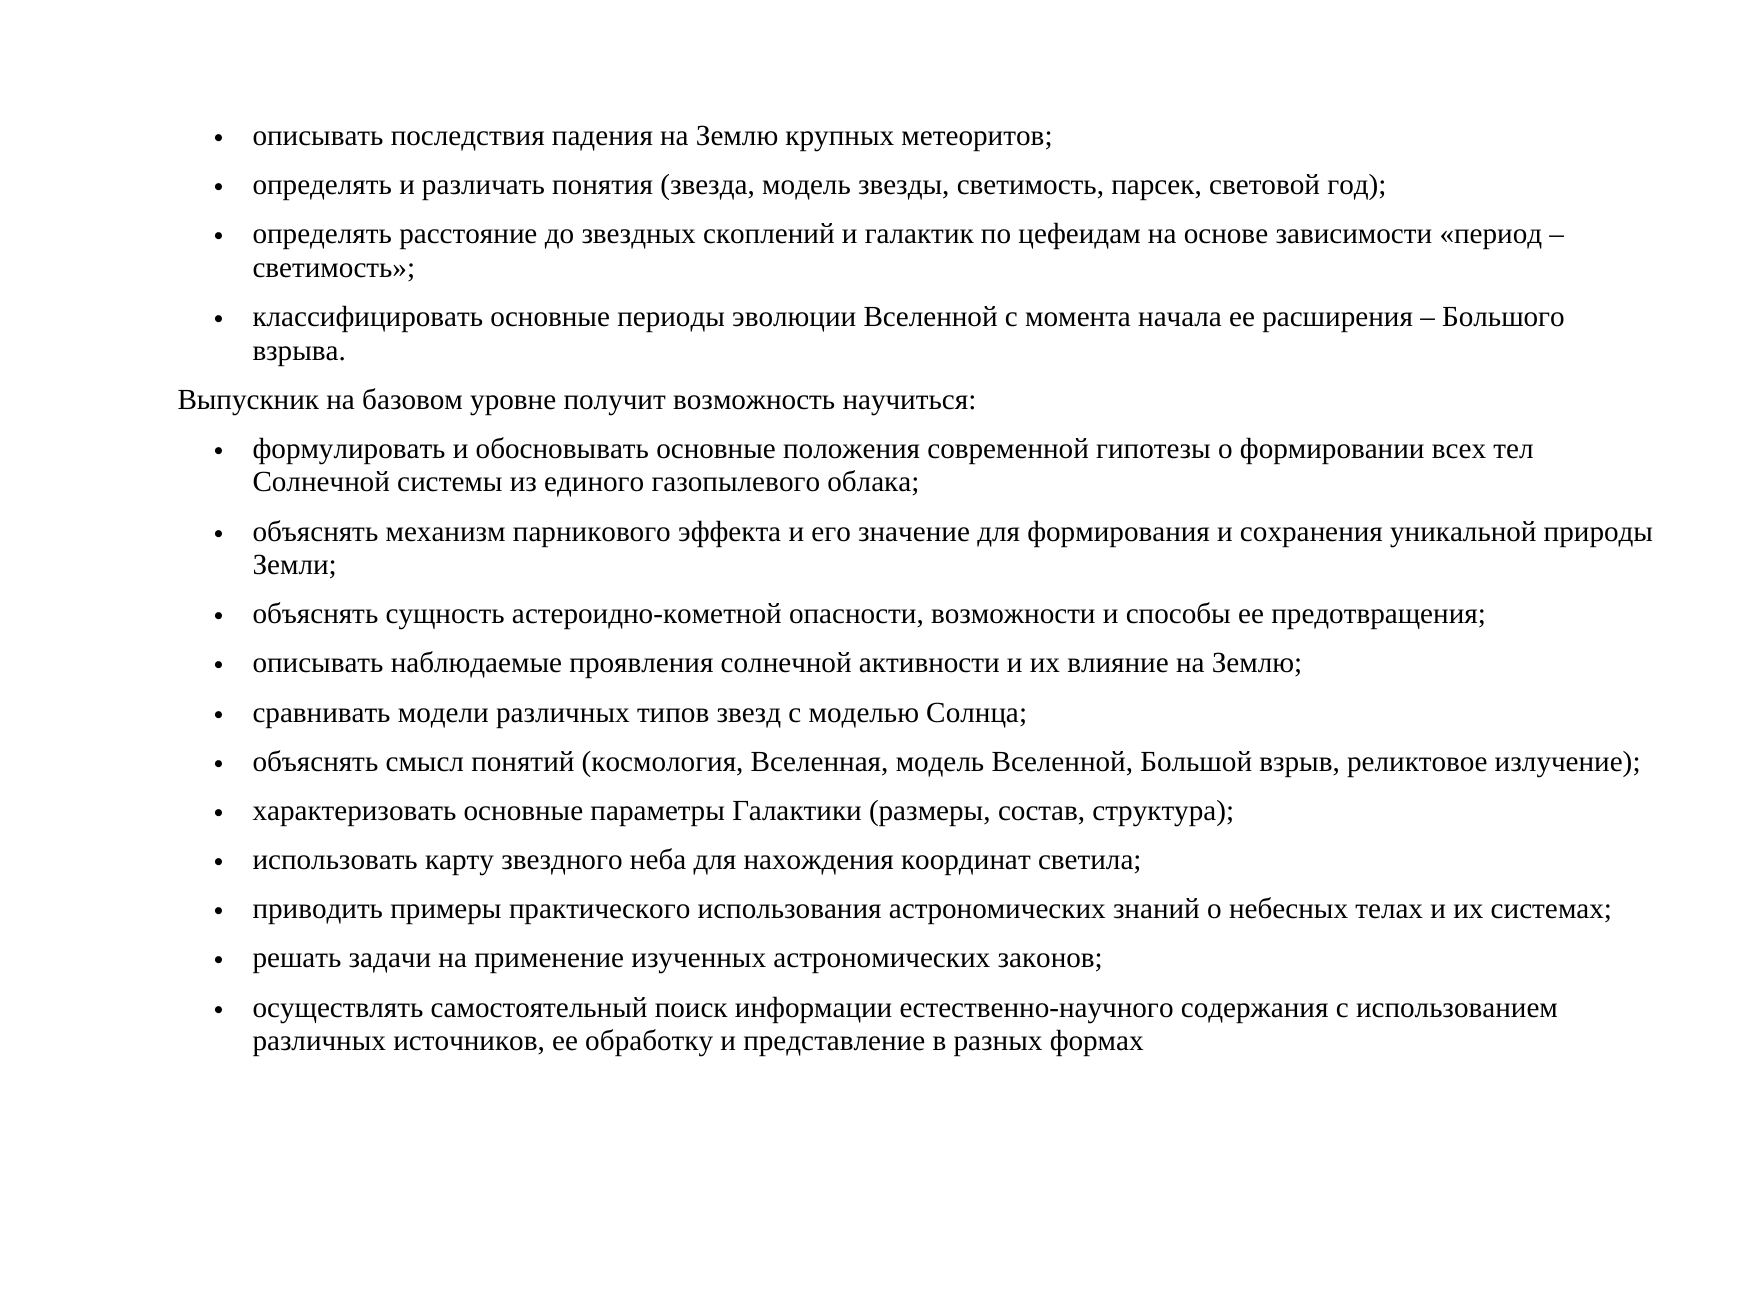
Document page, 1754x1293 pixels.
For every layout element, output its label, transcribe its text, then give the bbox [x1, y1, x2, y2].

list приводить примеры практического использования астрономических знаний о небесных телах и их системах; [215, 891, 1665, 925]
list объяснять механизм парникового эффекта и его значение для формирования и сохранения уникальной природы Земли; [215, 514, 1665, 581]
list объяснять смысл понятий (космология, Вселенная, модель Вселенной, Большой взрыв, реликтовое излучение); [215, 744, 1665, 777]
list объяснять сущность астероидно-кометной опасности, возможности и способы ее предотвращения; [215, 596, 1665, 630]
list определять и различать понятия (звезда, модель звезды, светимость, парсек, световой год); [215, 167, 1665, 201]
list осуществлять самостоятельный поиск информации естественно-научного содержания с использованием различных источников, ее обработку и представление в разных формах [215, 990, 1665, 1057]
list характеризовать основные параметры Галактики (размеры, состав, структура); [215, 793, 1665, 827]
list формулировать и обосновывать основные положения современной гипотезы о формировании всех тел Солнечной системы из единого газопылевого облака; [215, 431, 1665, 498]
list сравнивать модели различных типов звезд с моделью Солнца; [215, 695, 1665, 728]
list использовать карту звездного неба для нахождения координат светила; [215, 842, 1665, 876]
list описывать последствия падения на Землю крупных метеоритов; [215, 118, 1665, 152]
list решать задачи на применение изученных астрономических законов; [215, 941, 1665, 974]
list классифицировать основные периоды эволюции Вселенной с момента начала ее расширения – Большого взрыва. [215, 299, 1665, 366]
text Выпускник на базовом уровне получит возможность научиться: [177, 382, 1665, 415]
list определять расстояние до звездных скоплений и галактик по цефеидам на основе зависимости «период – светимость»; [215, 216, 1665, 283]
list описывать наблюдаемые проявления солнечной активности и их влияние на Землю; [215, 646, 1665, 679]
